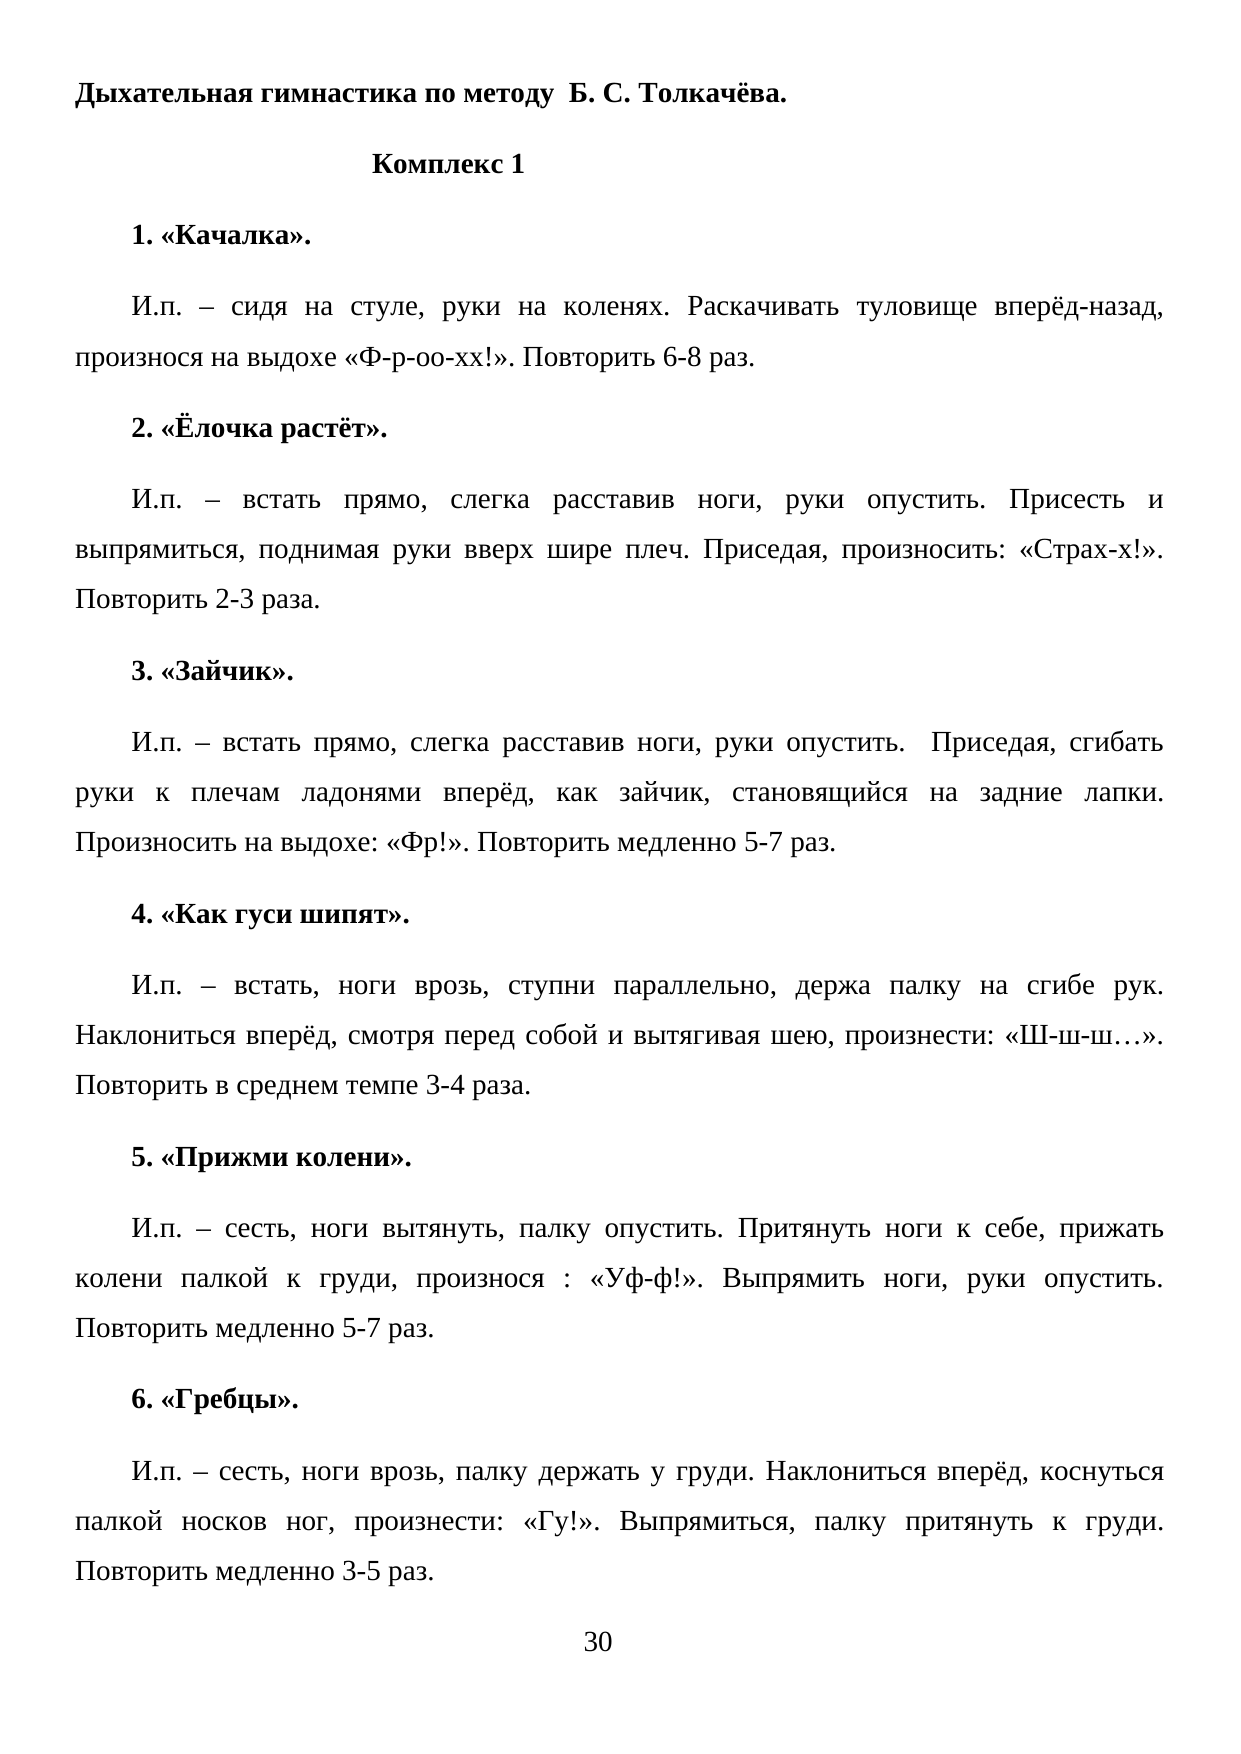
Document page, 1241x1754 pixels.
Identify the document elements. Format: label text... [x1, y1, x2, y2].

text 6. «Гребцы». [75, 1382, 1165, 1415]
text 1. «Качалка». [75, 217, 1165, 251]
text И.п. – встать прямо, слегка расставив ноги, руки опустить. Присесть и выпрямиться, поднимая руки вверх шире плеч. Приседая, произносить: «Страх-х!». Повторить 2-3 раза. [75, 481, 1165, 615]
text И.п. – сесть, ноги вытянуть, палку опустить. Притянуть ноги к себе, прижать колени палкой к груди, произнося : «Уф-ф!». Выпрямить ноги, руки опустить. Повторить медленно 5-7 раз. [75, 1210, 1165, 1344]
text И.п. – встать прямо, слегка расставив ноги, руки опустить. Приседая, сгибать руки к плечам ладонями вперёд, как зайчик, становящийся на задние лапки. Произносить на выдохе: «Фр!». Повторить медленно 5-7 раз. [75, 724, 1165, 858]
text И.п. – встать, ноги врозь, ступни параллельно, держа палку на сгибе рук. Наклониться вперёд, смотря перед собой и вытягивая шею, произнести: «Ш-ш-ш…». Повторить в среднем темпе 3-4 раза. [75, 967, 1165, 1101]
text 4. «Как гуси шипят». [75, 896, 1165, 929]
text 3. «Зайчик». [75, 653, 1165, 686]
text И.п. – сидя на стуле, руки на коленях. Раскачивать туловище вперёд-назад, произнося на выдохе «Ф-р-оо-хх!». Повторить 6-8 раз. [75, 288, 1165, 372]
text И.п. – сесть, ноги врозь, палку держать у груди. Наклониться вперёд, коснуться палкой носков ног, произнести: «Гу!». Выпрямиться, палку притянуть к груди. Повторить медленно 3-5 раз. [75, 1453, 1165, 1587]
text 5. «Прижми колени». [75, 1139, 1165, 1172]
text Комплекс 1 [75, 146, 1165, 180]
text Дыхательная гимнастика по методу Б. С. Толкачёва. [75, 75, 1165, 108]
text 30 [75, 1624, 1165, 1658]
text 2. «Ёлочка растёт». [75, 410, 1165, 443]
